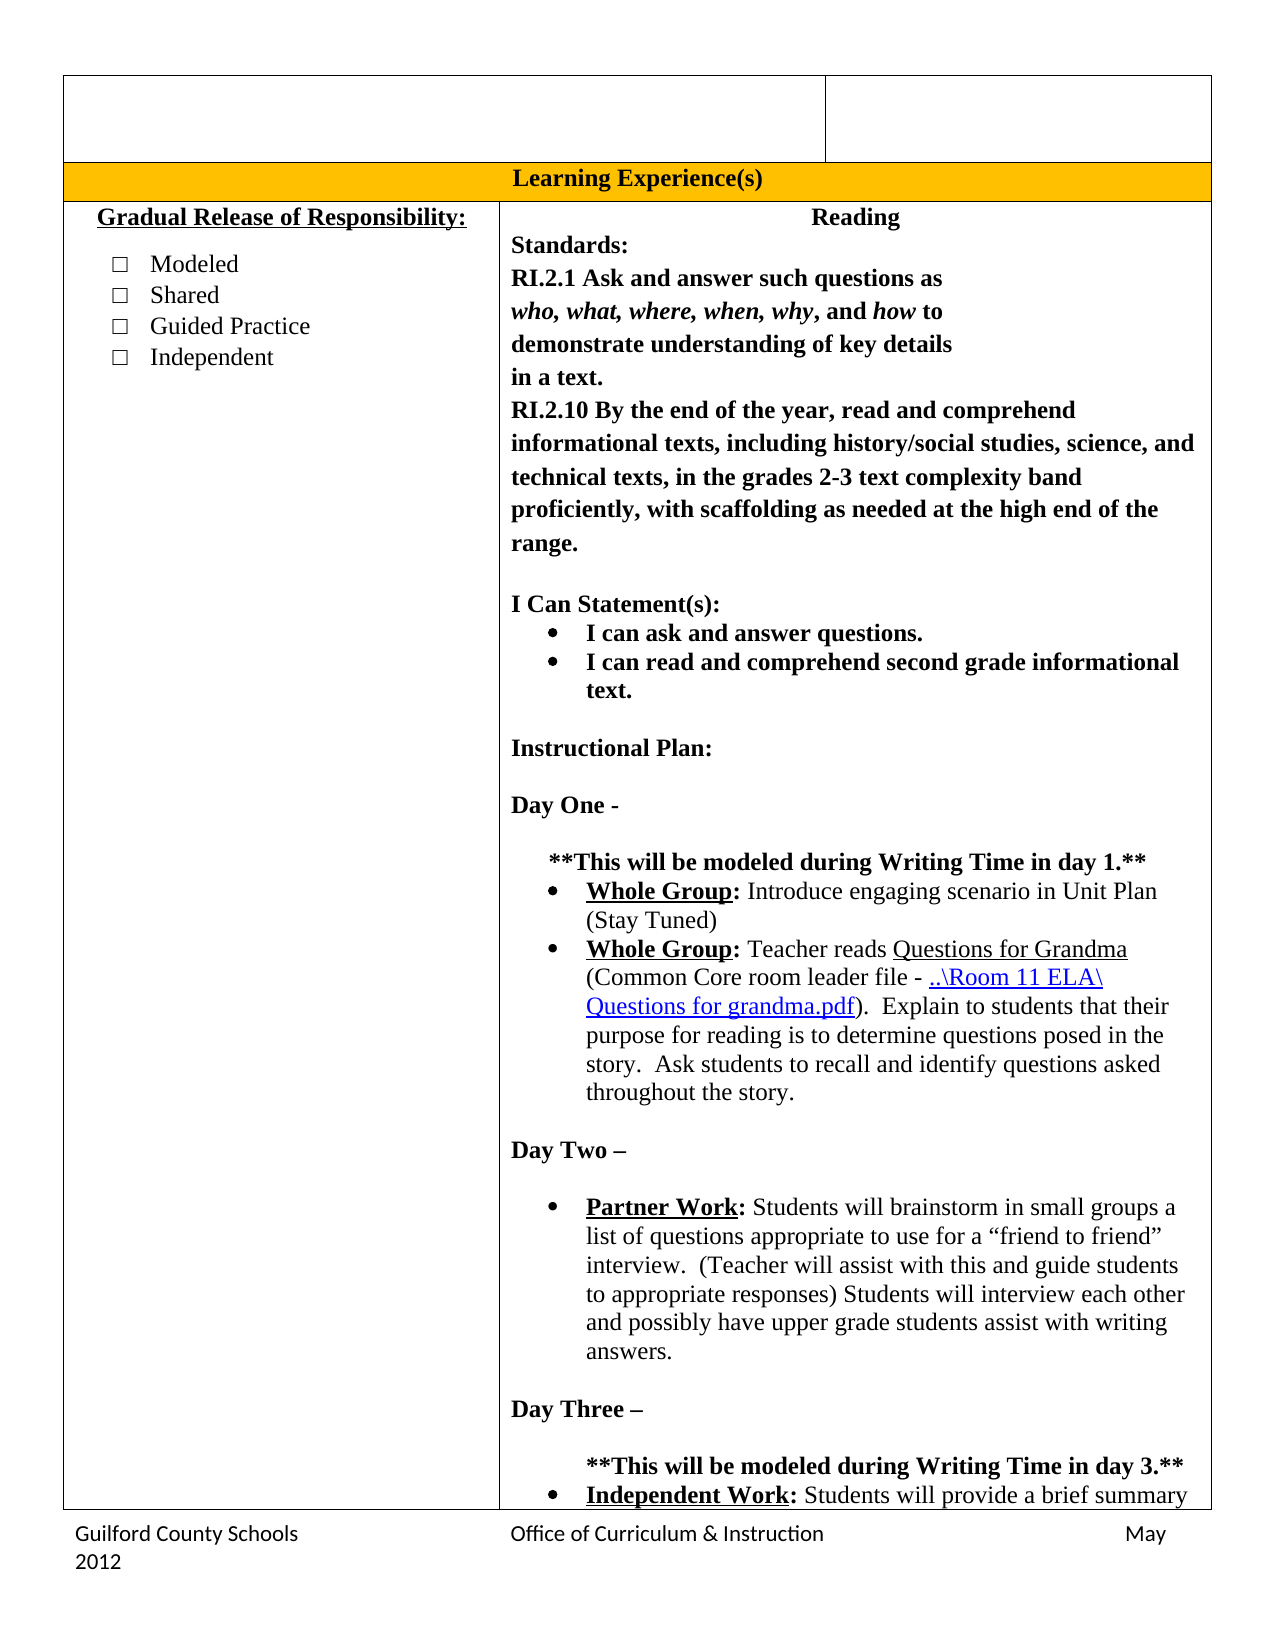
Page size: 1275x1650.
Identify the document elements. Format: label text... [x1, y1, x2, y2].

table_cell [500, 202, 1211, 1509]
table_cell Learning Experience(s) [64, 163, 1211, 201]
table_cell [826, 76, 1211, 162]
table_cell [64, 76, 825, 162]
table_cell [64, 202, 499, 1509]
